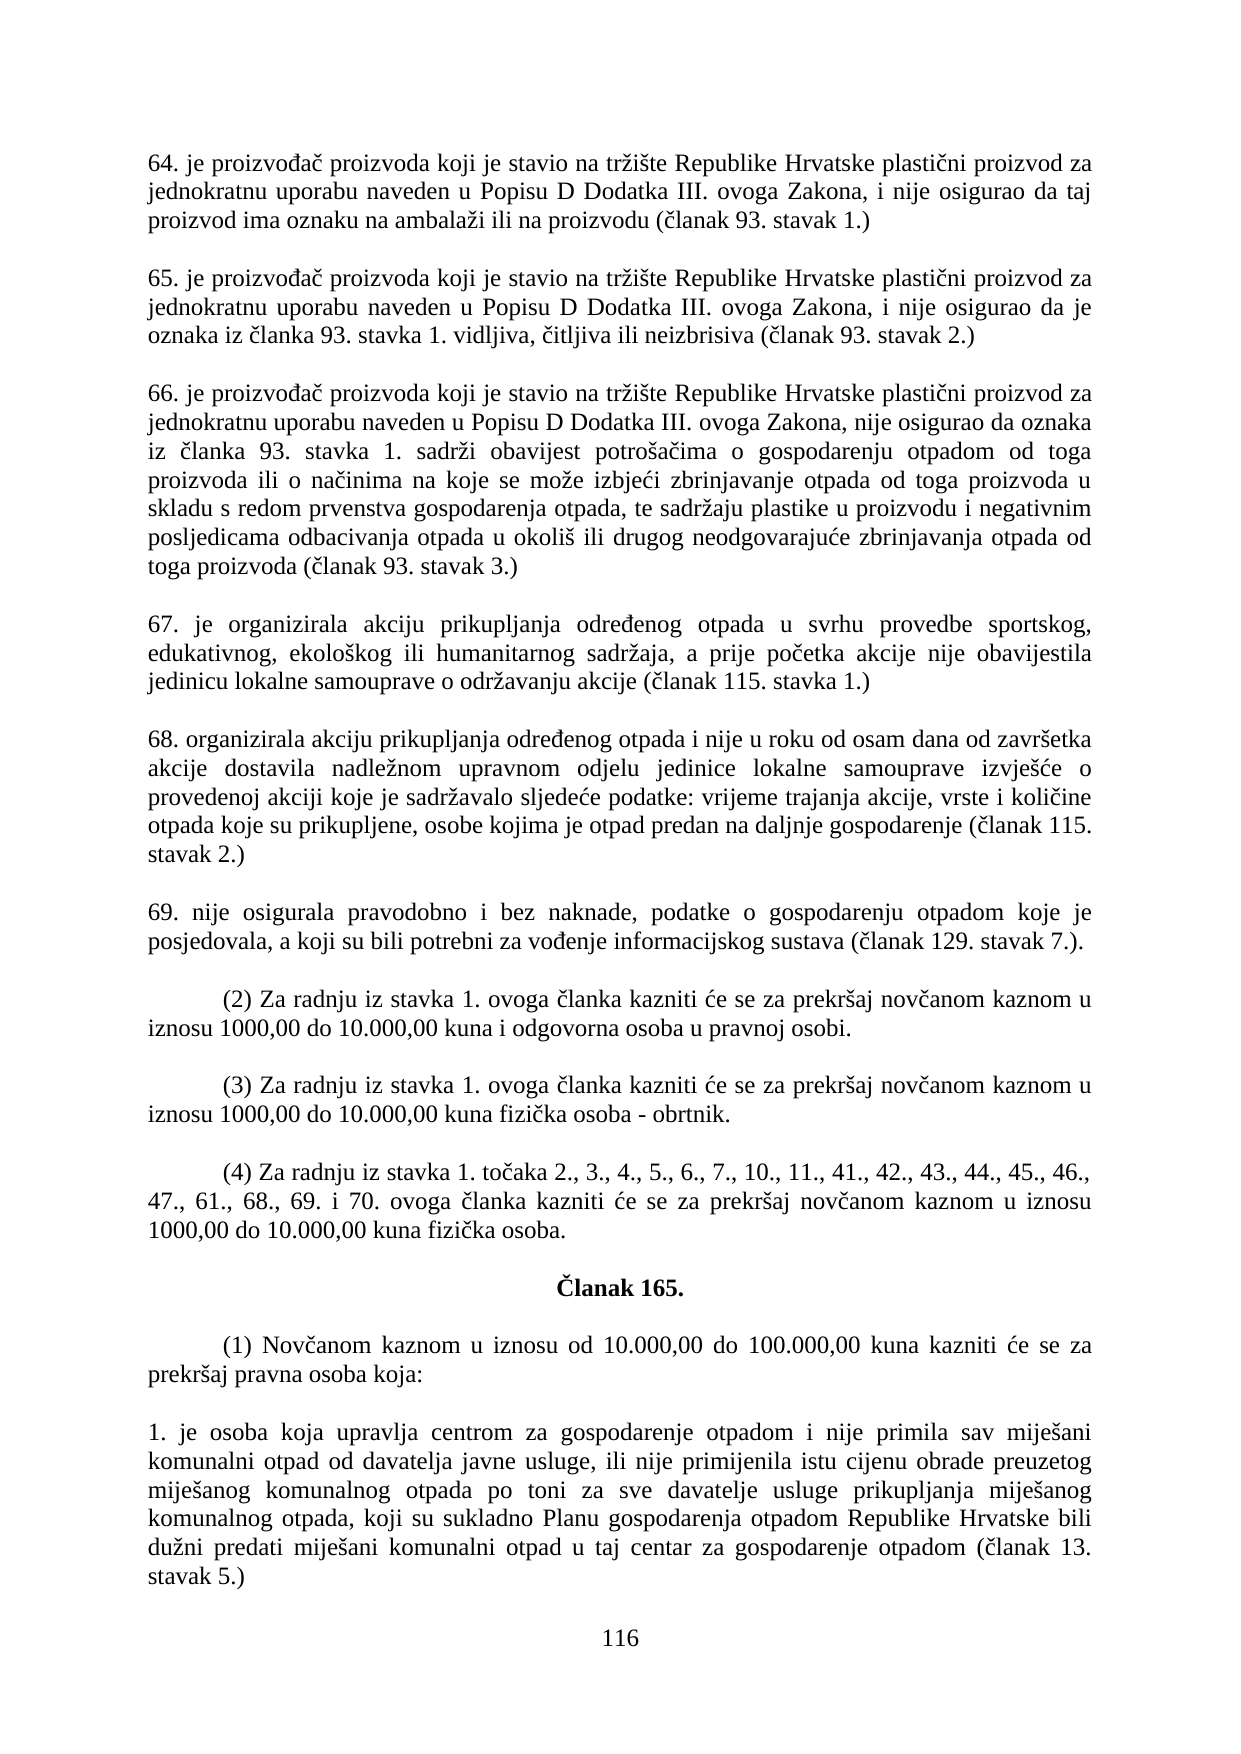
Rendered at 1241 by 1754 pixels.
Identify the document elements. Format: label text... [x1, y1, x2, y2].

text 69. nije osigurala pravodobno i bez naknade, podatke o gospodarenju otpadom koje je posjedovala, a koji su bili potrebni za vođenje informacijskog sustava (članak 129. stavak 7.). [148, 897, 1093, 955]
text 1. je osoba koja upravlja centrom za gospodarenje otpadom i nije primila sav miješani komunalni otpad od davatelja javne usluge, ili nije primijenila istu cijenu obrade preuzetog miješanog komunalnog otpada po toni za sve davatelje usluge prikupljanja miješanog komunalnog otpada, koji su sukladno Planu gospodarenja otpadom Republike Hrvatske bili dužni predati miješani komunalni otpad u taj centar za gospodarenje otpadom (članak 13. stavak 5.) [148, 1417, 1093, 1590]
text 64. je proizvođač proizvoda koji je stavio na tržište Republike Hrvatske plastični proizvod za jednokratnu uporabu naveden u Popisu D Dodatka III. ovoga Zakona, i nije osigurao da taj proizvod ima oznaku na ambalaži ili na proizvodu (članak 93. stavak 1.) [148, 148, 1093, 234]
text (4) Za radnju iz stavka 1. točaka 2., 3., 4., 5., 6., 7., 10., 11., 41., 42., 43., 44., 45., 46., 47., 61., 68., 69. i 70. ovoga članka kazniti će se za prekršaj novčanom kaznom u iznosu 1000,00 do 10.000,00 kuna fizička osoba. [148, 1157, 1093, 1243]
text 68. organizirala akciju prikupljanja određenog otpada i nije u roku od osam dana od završetka akcije dostavila nadležnom upravnom odjelu jedinice lokalne samouprave izvješće o provedenoj akciji koje je sadržavalo sljedeće podatke: vrijeme trajanja akcije, vrste i količine otpada koje su prikupljene, osobe kojima je otpad predan na daljnje gospodarenje (članak 115. stavak 2.) [148, 724, 1093, 868]
text 67. je organizirala akciju prikupljanja određenog otpada u svrhu provedbe sportskog, edukativnog, ekološkog ili humanitarnog sadržaja, a prije početka akcije nije obavijestila jedinicu lokalne samouprave o održavanju akcije (članak 115. stavka 1.) [148, 609, 1093, 695]
text (1) Novčanom kaznom u iznosu od 10.000,00 do 100.000,00 kuna kazniti će se za prekršaj pravna osoba koja: [148, 1331, 1093, 1388]
text (2) Za radnju iz stavka 1. ovoga članka kazniti će se za prekršaj novčanom kaznom u iznosu 1000,00 do 10.000,00 kuna i odgovorna osoba u pravnoj osobi. [148, 984, 1093, 1041]
text (3) Za radnju iz stavka 1. ovoga članka kazniti će se za prekršaj novčanom kaznom u iznosu 1000,00 do 10.000,00 kuna fizička osoba - obrtnik. [148, 1071, 1093, 1128]
text Članak 165. [148, 1273, 1093, 1301]
text 65. je proizvođač proizvoda koji je stavio na tržište Republike Hrvatske plastični proizvod za jednokratnu uporabu naveden u Popisu D Dodatka III. ovoga Zakona, i nije osigurao da je oznaka iz članka 93. stavka 1. vidljiva, čitljiva ili neizbrisiva (članak 93. stavak 2.) [148, 263, 1093, 349]
text 66. je proizvođač proizvoda koji je stavio na tržište Republike Hrvatske plastični proizvod za jednokratnu uporabu naveden u Popisu D Dodatka III. ovoga Zakona, nije osigurao da oznaka iz članka 93. stavka 1. sadrži obavijest potrošačima o gospodarenju otpadom od toga proizvoda ili o načinima na koje se može izbjeći zbrinjavanje otpada od toga proizvoda u skladu s redom prvenstva gospodarenja otpada, te sadržaju plastike u proizvodu i negativnim posljedicama odbacivanja otpada u okoliš ili drugog neodgovarajuće zbrinjavanja otpada od toga proizvoda (članak 93. stavak 3.) [148, 378, 1093, 580]
